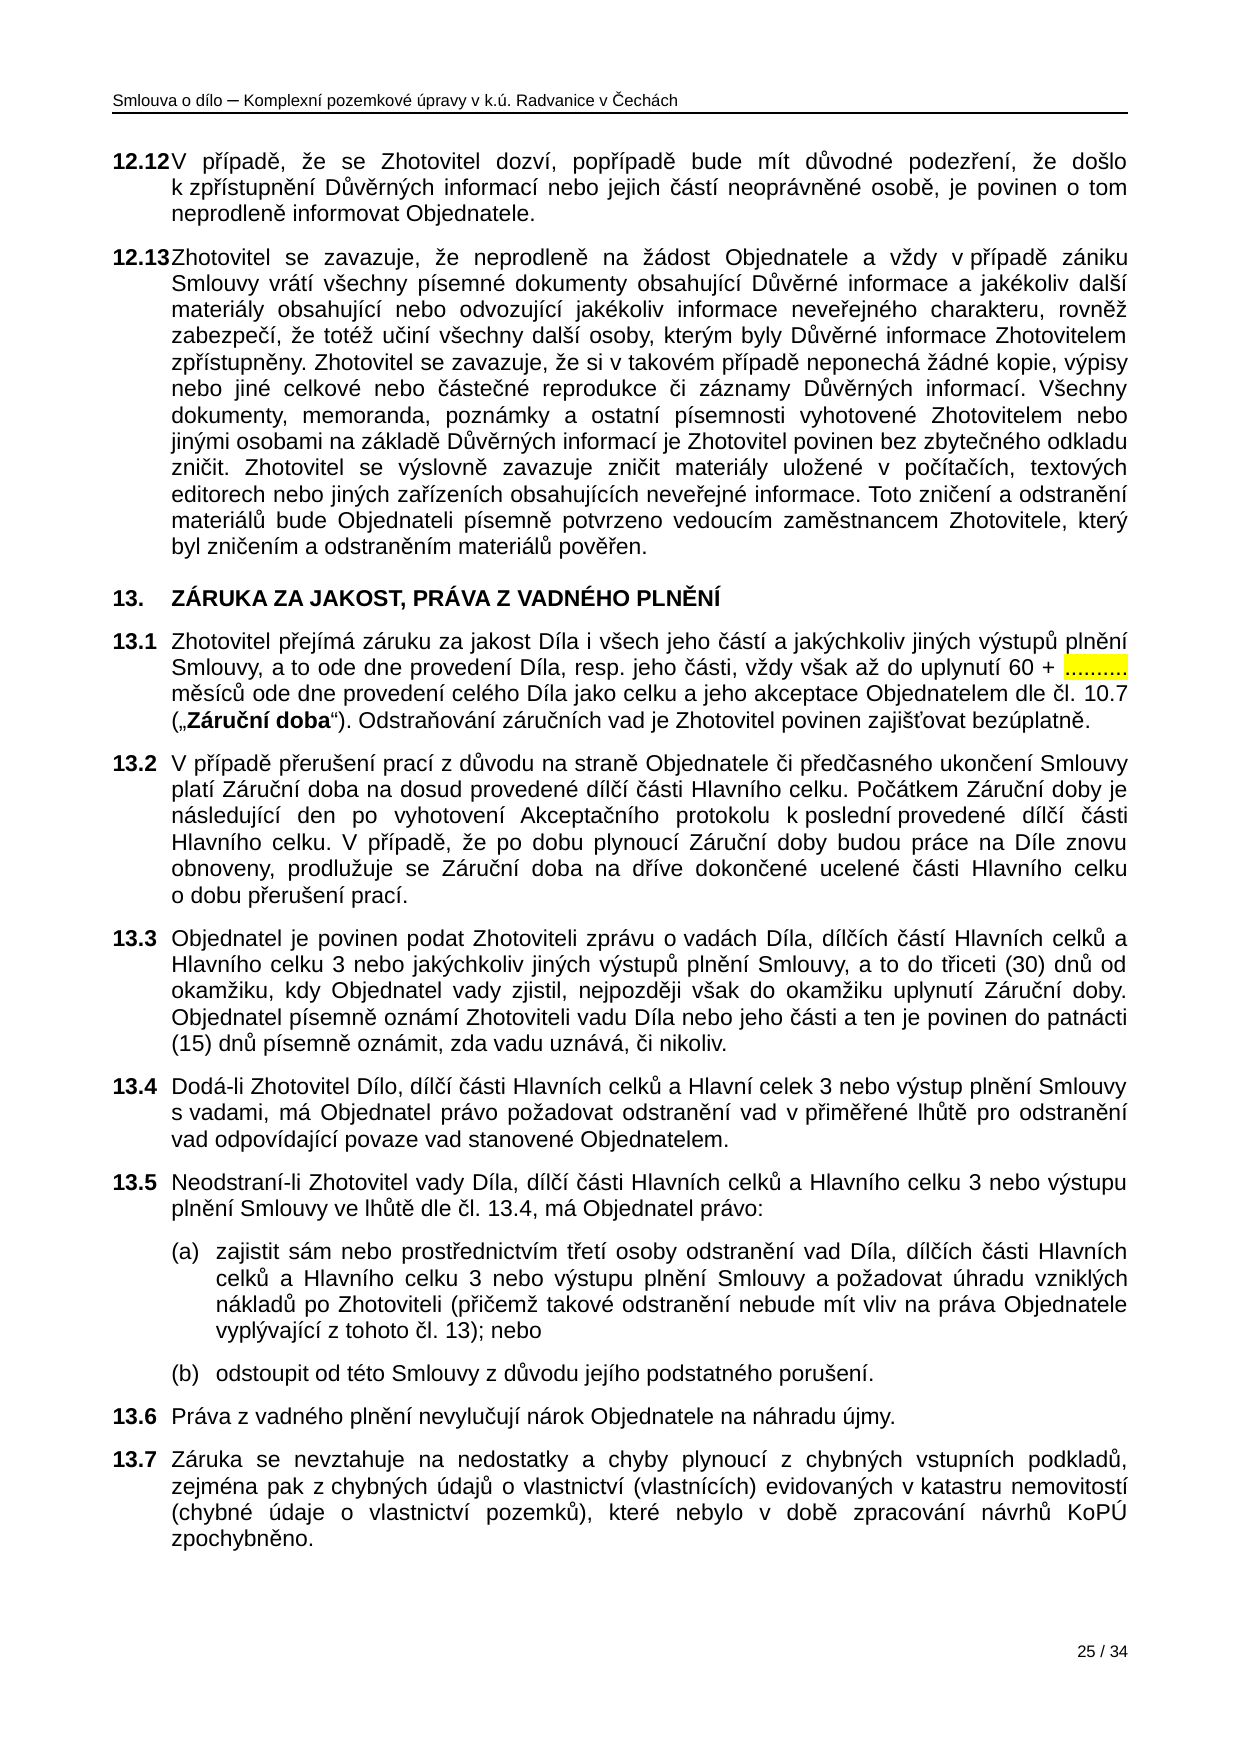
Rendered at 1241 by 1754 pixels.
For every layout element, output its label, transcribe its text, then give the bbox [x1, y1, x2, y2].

text Neodstraní-li Zhotovitel vady Díla, dílčí části Hlavních celků a Hlavního celku 3 nebo výstupu plnění Smlouvy ve lhůtě dle čl. 13.4, má Objednatel právo: [112, 1169, 1128, 1221]
text Zhotovitel se zavazuje, že neprodleně na žádost Objednatele a vždy v případě zániku Smlouvy vrátí všechny písemné dokumenty obsahující Důvěrné informace a jakékoliv další materiály obsahující nebo odvozující jakékoliv informace neveřejného charakteru, rovněž zabezpečí, že totéž učiní všechny další osoby, kterým byly Důvěrné informace Zhotovitelem zpřístupněny. Zhotovitel se zavazuje, že si v takovém případě neponechá žádné kopie, výpisy nebo jiné celkové nebo částečné reprodukce či záznamy Důvěrných informací. Všechny dokumenty, memoranda, poznámky a ostatní písemnosti vyhotovené Zhotovitelem nebo jinými osobami na základě Důvěrných informací je Zhotovitel povinen bez zbytečného odkladu zničit. Zhotovitel se výslovně zavazuje zničit materiály uložené v počítačích, textových editorech nebo jiných zařízeních obsahujících neveřejné informace. Toto zničení a odstranění materiálů bude Objednateli písemně potvrzeno vedoucím zaměstnancem Zhotovitele, který byl zničením a odstraněním materiálů pověřen. [112, 243, 1128, 560]
text Práva z vadného plnění nevylučují nárok Objednatele na náhradu újmy. [112, 1403, 1128, 1429]
list zajistit sám nebo prostřednictvím třetí osoby odstranění vad Díla, dílčích části Hlavních celků a Hlavního celku 3 nebo výstupu plnění Smlouvy a požadovat úhradu vzniklých nákladů po Zhotoviteli (přičemž takové odstranění nebude mít vliv na práva Objednatele vyplývající z tohoto čl. 13); nebo [171, 1238, 1128, 1343]
text Zhotovitel přejímá záruku za jakost Díla i všech jeho částí a jakýchkoliv jiných výstupů plnění Smlouvy, a to ode dne provedení Díla, resp. jeho části, vždy však až do uplynutí 60 + .......... měsíců ode dne provedení celého Díla jako celku a jeho akceptace Objednatelem dle čl. 10.7 („Záruční doba“). Odstraňování záručních vad je Zhotovitel povinen zajišťovat bezúplatně. [112, 628, 1128, 733]
text odstoupit od této Smlouvy z důvodu jejího podstatného porušení. [171, 1360, 1128, 1387]
text V případě přerušení prací z důvodu na straně Objednatele či předčasného ukončení Smlouvy platí Záruční doba na dosud provedené dílčí části Hlavního celku. Počátkem Záruční doby je následující den po vyhotovení Akceptačního protokolu k poslední provedené dílčí části Hlavního celku. V případě, že po dobu plynoucí Záruční doby budou práce na Díle znovu obnoveny, prodlužuje se Záruční doba na dříve dokončené ucelené části Hlavního celku o dobu přerušení prací. [112, 750, 1128, 908]
text Záruka se nevztahuje na nedostatky a chyby plynoucí z chybných vstupních podkladů, zejména pak z chybných údajů o vlastnictví (vlastnících) evidovaných v katastru nemovitostí (chybné údaje o vlastnictví pozemků), které nebylo v době zpracování návrhů KoPÚ zpochybněno. [112, 1446, 1128, 1552]
text Záruka za jakost, práva z vadného plnění [112, 585, 1128, 611]
text V případě, že se Zhotovitel dozví, popřípadě bude mít důvodné podezření, že došlo k zpřístupnění Důvěrných informací nebo jejich částí neoprávněné osobě, je povinen o tom neprodleně informovat Objednatele. [112, 148, 1128, 227]
text Objednatel je povinen podat Zhotoviteli zprávu o vadách Díla, dílčích částí Hlavních celků a Hlavního celku 3 nebo jakýchkoliv jiných výstupů plnění Smlouvy, a to do třiceti (30) dnů od okamžiku, kdy Objednatel vady zjistil, nejpozději však do okamžiku uplynutí Záruční doby. Objednatel písemně oznámí Zhotoviteli vadu Díla nebo jeho části a ten je povinen do patnácti (15) dnů písemně oznámit, zda vadu uznává, či nikoliv. [112, 924, 1128, 1056]
text Dodá-li Zhotovitel Dílo, dílčí části Hlavních celků a Hlavní celek 3 nebo výstup plnění Smlouvy s vadami, má Objednatel právo požadovat odstranění vad v přiměřené lhůtě pro odstranění vad odpovídající povaze vad stanovené Objednatelem. [112, 1073, 1128, 1152]
